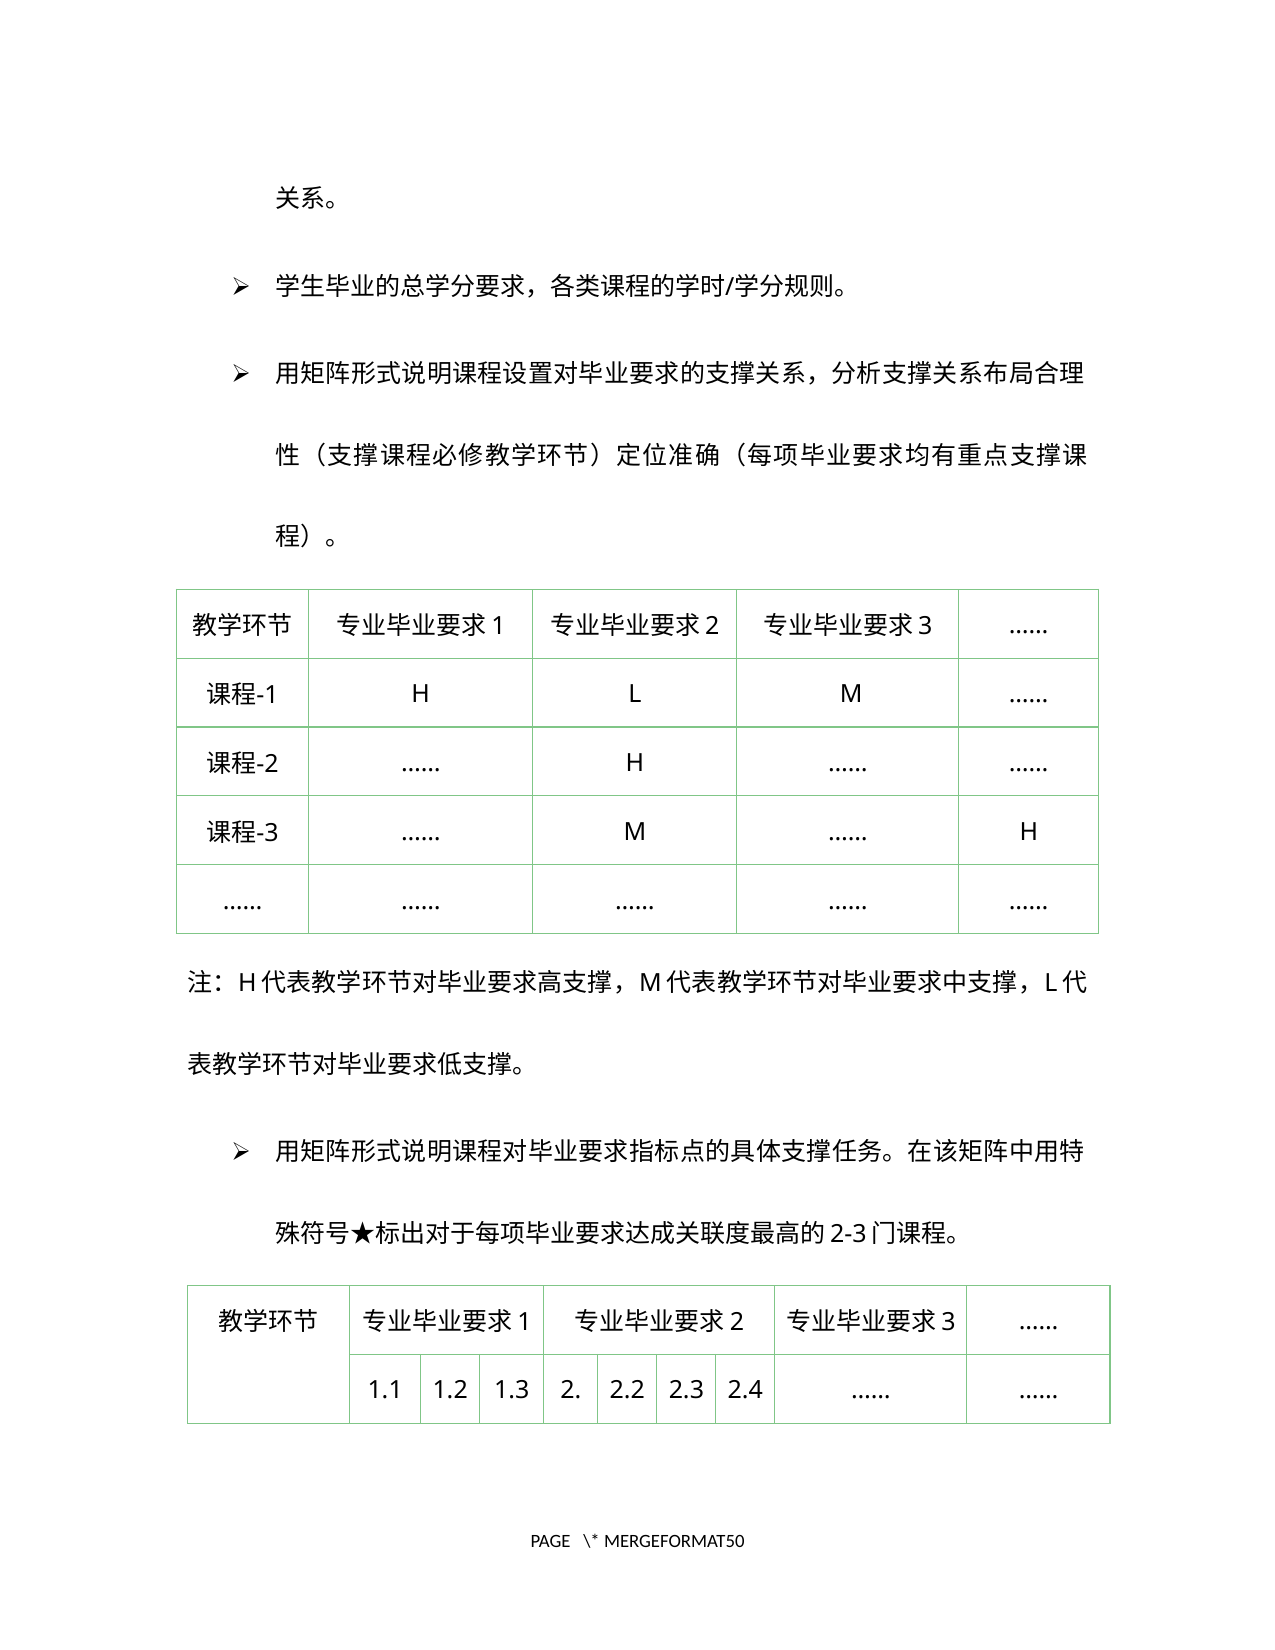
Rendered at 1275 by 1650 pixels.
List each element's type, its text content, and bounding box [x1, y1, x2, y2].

list 用矩阵形式说明课程设置对毕业要求的支撑关系，分析支撑关系布局合理性（支撑课程必修教学环节）定位准确（每项毕业要求均有重点支撑课程）。 [231, 338, 1087, 569]
table_cell H [959, 796, 1098, 864]
list 用矩阵形式说明课程对毕业要求指标点的具体支撑任务。在该矩阵中用特殊符号★标出对于每项毕业要求达成关联度最高的2-3门课程。 [231, 1116, 1087, 1265]
table_cell 课程-1 [177, 659, 308, 726]
table_header 专业毕业要求2 [544, 1286, 774, 1354]
table_cell M [533, 796, 736, 864]
table_header 专业毕业要求3 [737, 590, 958, 657]
table_cell 1.1 [350, 1355, 420, 1423]
table_header …… [967, 1286, 1109, 1354]
table_cell 2.1 [544, 1355, 597, 1423]
table_cell L [533, 659, 736, 726]
table_cell …… [309, 796, 532, 864]
table_cell 2.3 [657, 1355, 715, 1423]
table_header 专业毕业要求1 [350, 1286, 543, 1354]
table_cell …… [967, 1355, 1109, 1423]
table_cell …… [959, 659, 1098, 726]
table_cell 2.2 [598, 1355, 656, 1423]
table_cell …… [775, 1355, 966, 1423]
table_cell …… [959, 865, 1098, 933]
table_cell H [309, 659, 532, 726]
table_header 教学环节 [188, 1286, 349, 1423]
table_cell 2.4 [716, 1355, 774, 1423]
table_cell M [737, 659, 958, 726]
table_cell …… [737, 728, 958, 795]
table_header …… [959, 590, 1098, 657]
table_header 专业毕业要求3 [775, 1286, 966, 1354]
table_header 教学环节 [177, 590, 308, 657]
table_cell 课程-2 [177, 728, 308, 795]
table_cell …… [309, 728, 532, 795]
table_cell 课程-3 [177, 796, 308, 864]
table_header 专业毕业要求2 [533, 590, 736, 657]
text 注：H代表教学环节对毕业要求高支撑，M代表教学环节对毕业要求中支撑，L代表教学环节对毕业要求低支撑。 [187, 947, 1087, 1096]
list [231, 163, 1087, 231]
table_cell …… [737, 796, 958, 864]
list 学生毕业的总学分要求，各类课程的学时/学分规则。 [231, 250, 1087, 318]
table_cell 1.2 [421, 1355, 479, 1423]
table_cell …… [737, 865, 958, 933]
table_header 专业毕业要求1 [309, 590, 532, 657]
table_cell …… [309, 865, 532, 933]
table_cell …… [533, 865, 736, 933]
table_cell 1.3 [480, 1355, 543, 1423]
table_cell H [533, 728, 736, 795]
table_cell …… [177, 865, 308, 933]
table_cell …… [959, 728, 1098, 795]
